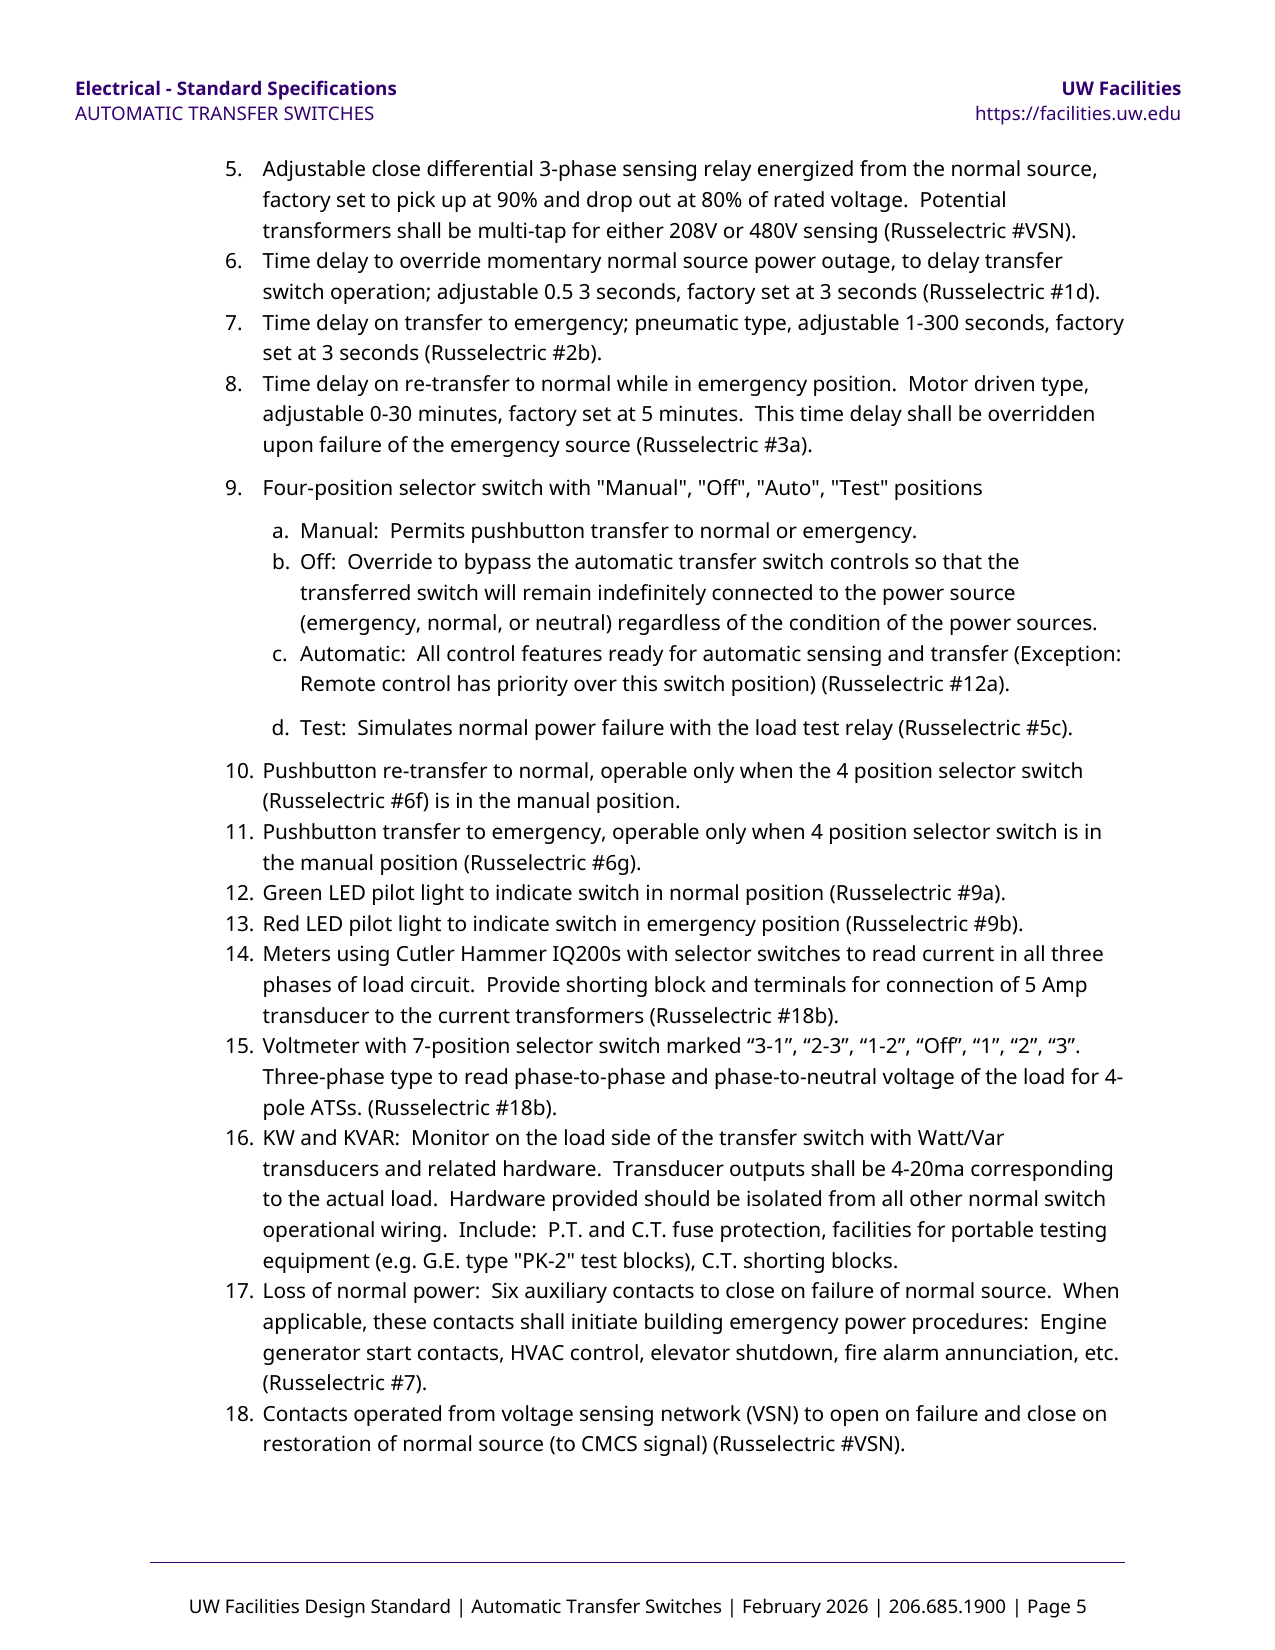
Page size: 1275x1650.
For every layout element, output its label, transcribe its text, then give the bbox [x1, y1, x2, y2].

list Manual: Permits pushbutton transfer to normal or emergency. [272, 516, 1125, 545]
list Voltmeter with 7-position selector switch marked “3-1”, “2-3”, “1-2”, “Off”, “1”, “2”, “3”. Three-phase type to read phase-to-phase and phase-to-neutral voltage of the load for 4-pole ATSs. (Russelectric #18b). [225, 1031, 1125, 1121]
list Time delay to override momentary normal source power outage, to delay transfer switch operation; adjustable 0.5 3 seconds, factory set at 3 seconds (Russelectric #1d). [225, 246, 1125, 305]
list Meters using Cutler Hammer IQ200s with selector switches to read current in all three phases of load circuit. Provide shorting block and terminals for connection of 5 Amp transducer to the current transformers (Russelectric #18b). [225, 939, 1125, 1029]
list Adjustable close differential 3-phase sensing relay energized from the normal source, factory set to pick up at 90% and drop out at 80% of rated voltage. Potential transformers shall be multi-tap for either 208V or 480V sensing (Russelectric #VSN). [225, 154, 1125, 244]
list Automatic: All control features ready for automatic sensing and transfer (Exception: Remote control has priority over this switch position) (Russelectric #12a). [272, 639, 1125, 698]
list Off: Override to bypass the automatic transfer switch controls so that the transferred switch will remain indefinitely connected to the power source (emergency, normal, or neutral) regardless of the condition of the power sources. [272, 547, 1125, 637]
list Test: Simulates normal power failure with the load test relay (Russelectric #5c). [271, 713, 1125, 741]
list Time delay on transfer to emergency; pneumatic type, adjustable 1-300 seconds, factory set at 3 seconds (Russelectric #2b). [225, 308, 1125, 367]
list Loss of normal power: Six auxiliary contacts to close on failure of normal source. When applicable, these contacts shall initiate building emergency power procedures: Engine generator start contacts, HVAC control, elevator shutdown, fire alarm annunciation, etc. (Russelectric #7). [225, 1276, 1125, 1397]
list Green LED pilot light to indicate switch in normal position (Russelectric #9a). [225, 878, 1125, 907]
list Contacts operated from voltage sensing network (VSN) to open on failure and close on restoration of normal source (to CMCS signal) (Russelectric #VSN). [225, 1399, 1125, 1458]
list KW and KVAR: Monitor on the load side of the transfer switch with Watt/Var transducers and related hardware. Transducer outputs shall be 4-20ma corresponding to the actual load. Hardware provided should be isolated from all other normal switch operational wiring. Include: P.T. and C.T. fuse protection, facilities for portable testing equipment (e.g. G.E. type "PK-2" test blocks), C.T. shorting blocks. [225, 1123, 1125, 1274]
list Red LED pilot light to indicate switch in emergency position (Russelectric #9b). [225, 909, 1125, 937]
list Time delay on re-transfer to normal while in emergency position. Motor driven type, adjustable 0-30 minutes, factory set at 5 minutes. This time delay shall be overridden upon failure of the emergency source (Russelectric #3a). [225, 369, 1125, 458]
list Pushbutton re-transfer to normal, operable only when the 4 position selector switch (Russelectric #6f) is in the manual position. [225, 756, 1125, 815]
list Four-position selector switch with "Manual", "Off", "Auto", "Test" positions [225, 473, 1125, 502]
list Pushbutton transfer to emergency, operable only when 4 position selector switch is in the manual position (Russelectric #6g). [225, 817, 1125, 876]
